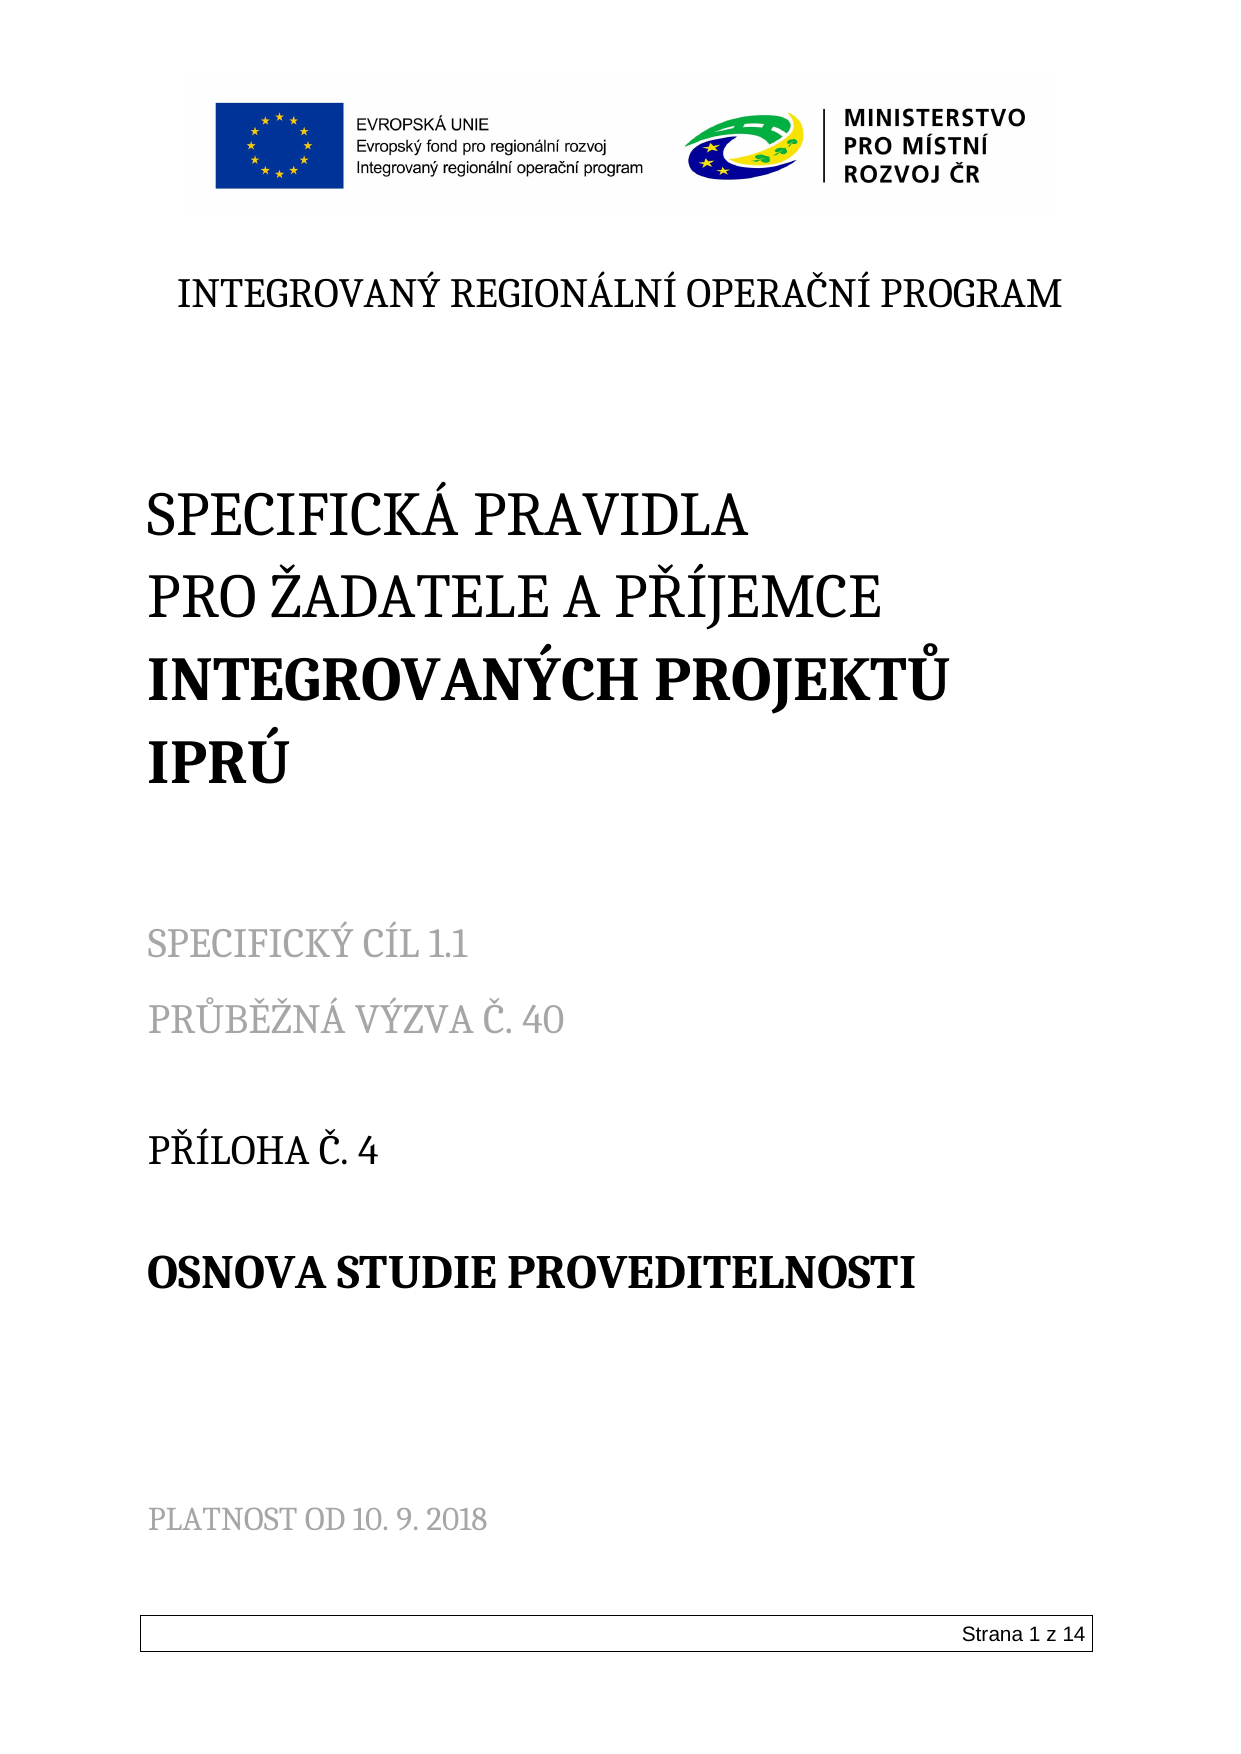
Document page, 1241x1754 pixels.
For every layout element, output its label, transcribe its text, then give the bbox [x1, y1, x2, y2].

text pLATNOST OD 10. 9. 2018 [148, 1500, 1093, 1539]
text PŘÍLOHA Č. 4 [148, 1127, 1093, 1174]
text Specifický cíl 1.1 [148, 919, 1093, 967]
text Průběžná výzva Č. 40 [148, 996, 1093, 1043]
picture [187, 73, 1053, 217]
text Specifická PRAVIDLA [148, 479, 1093, 551]
text Osnova studie proveditelnosti [148, 1245, 1093, 1300]
text PRO ŽADATELE A PŘÍJEMCE Integrovaných projektů IPRÚ [148, 562, 1093, 799]
text INTEGROVANÝ REGIONÁLNÍ OPERAČNÍ PROGRAM [148, 269, 1093, 317]
